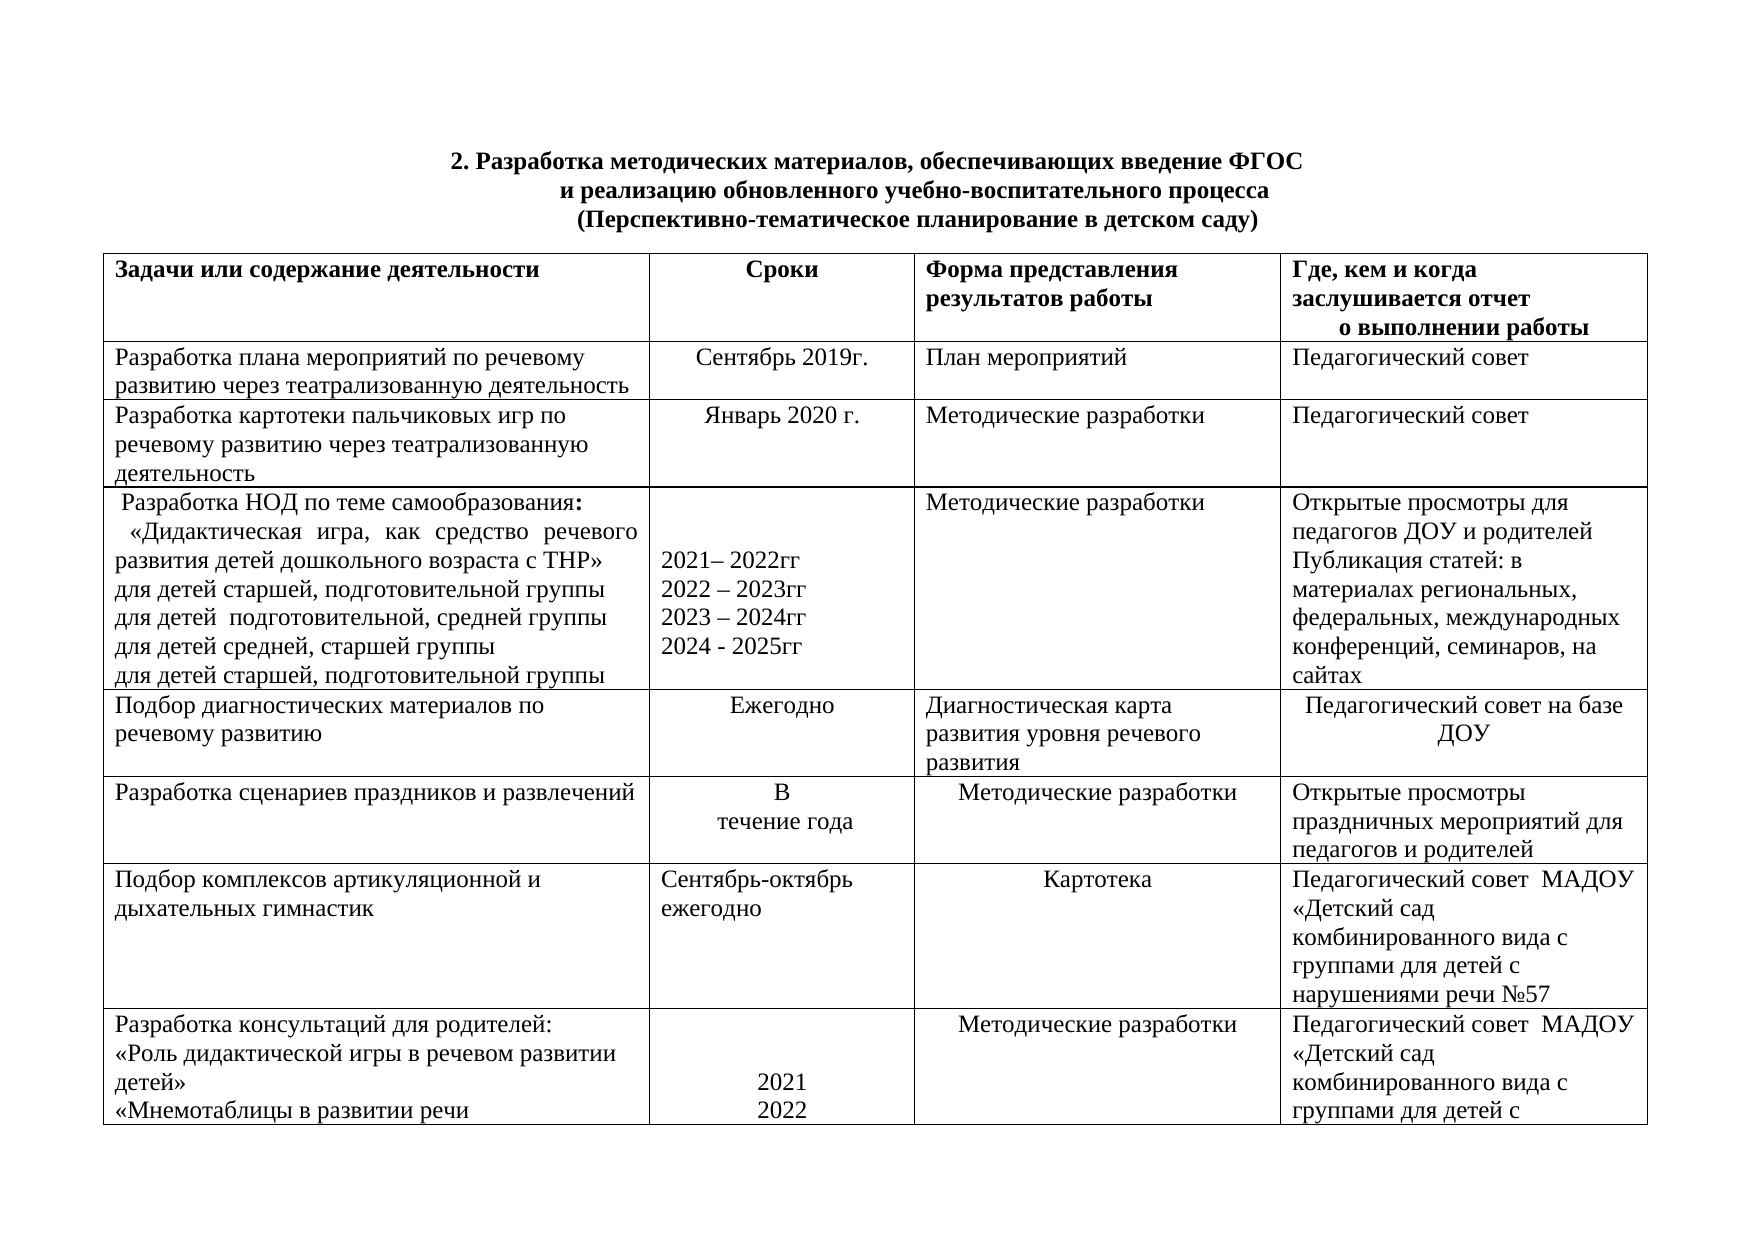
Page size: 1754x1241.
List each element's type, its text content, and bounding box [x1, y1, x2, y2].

table_cell План мероприятий [915, 342, 1280, 399]
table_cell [104, 1009, 649, 1124]
table_cell Подбор комплексов артикуляционной и дыхательных гимнастик [104, 864, 649, 1008]
table_header Задачи или содержание деятельности [104, 254, 649, 341]
table_cell Педагогический совет [1281, 400, 1647, 486]
table_cell Педагогический совет МАДОУ «Детский сад комбинированного вида с группами для детей с нарушениями речи №57 [1281, 864, 1647, 1008]
table_cell Разработка НОД по теме самообразования: «Дидактическая игра, как средство речевого развития детей дошкольного возраста с ТНР» для детей старшей, подготовительной группы для детей подготовительной, средней группы для детей средней, старшей группы для детей старшей, подготовительной группы [104, 488, 649, 689]
table_cell Педагогический совет [1281, 342, 1647, 399]
table_cell Ежегодно [650, 690, 914, 776]
list (Перспективно-тематическое планирование в детском саду) [193, 204, 1636, 232]
table_cell Методические разработки [915, 400, 1280, 486]
table_cell Сентябрь-октябрь ежегодно [650, 864, 914, 1008]
table_cell Сентябрь 2019г. [650, 342, 914, 399]
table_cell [1281, 1009, 1647, 1124]
table_cell В течение года [650, 777, 914, 863]
list и реализацию обновленного учебно-воспитательного процесса [193, 175, 1636, 204]
table_cell Педагогический совет на базе ДОУ [1281, 690, 1647, 776]
text 2. Разработка методических материалов, обеспечивающих введение ФГОС [118, 146, 1636, 175]
table_cell Январь 2020 г. [650, 400, 914, 486]
table_header Где, кем и когда заслушивается отчет о выполнении работы [1281, 254, 1647, 341]
table_cell Разработка картотеки пальчиковых игр по речевому развитию через театрализованную деятельность [104, 400, 649, 486]
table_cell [915, 1009, 1280, 1124]
table_cell Разработка сценариев праздников и развлечений [104, 777, 649, 863]
table_cell 2021– 2022гг 2022 – 2023гг 2023 – 2024гг 2024 - 2025гг [650, 488, 914, 689]
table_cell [650, 1009, 914, 1124]
table_cell Методические разработки [915, 777, 1280, 863]
table_cell Диагностическая карта развития уровня речевого развития [915, 690, 1280, 776]
table_header Форма представления результатов работы [915, 254, 1280, 341]
table_cell Подбор диагностических материалов по речевому развитию [104, 690, 649, 776]
table_cell Открытые просмотры для педагогов ДОУ и родителей Публикация статей: в материалах региональных, федеральных, международных конференций, семинаров, на сайтах [1281, 488, 1647, 689]
table_cell Разработка плана мероприятий по речевому развитию через театрализованную деятельность [104, 342, 649, 399]
table_cell Открытые просмотры праздничных мероприятий для педагогов и родителей [1281, 777, 1647, 863]
table_cell Картотека [915, 864, 1280, 1008]
table_cell Методические разработки [915, 488, 1280, 689]
table_header Сроки [650, 254, 914, 341]
